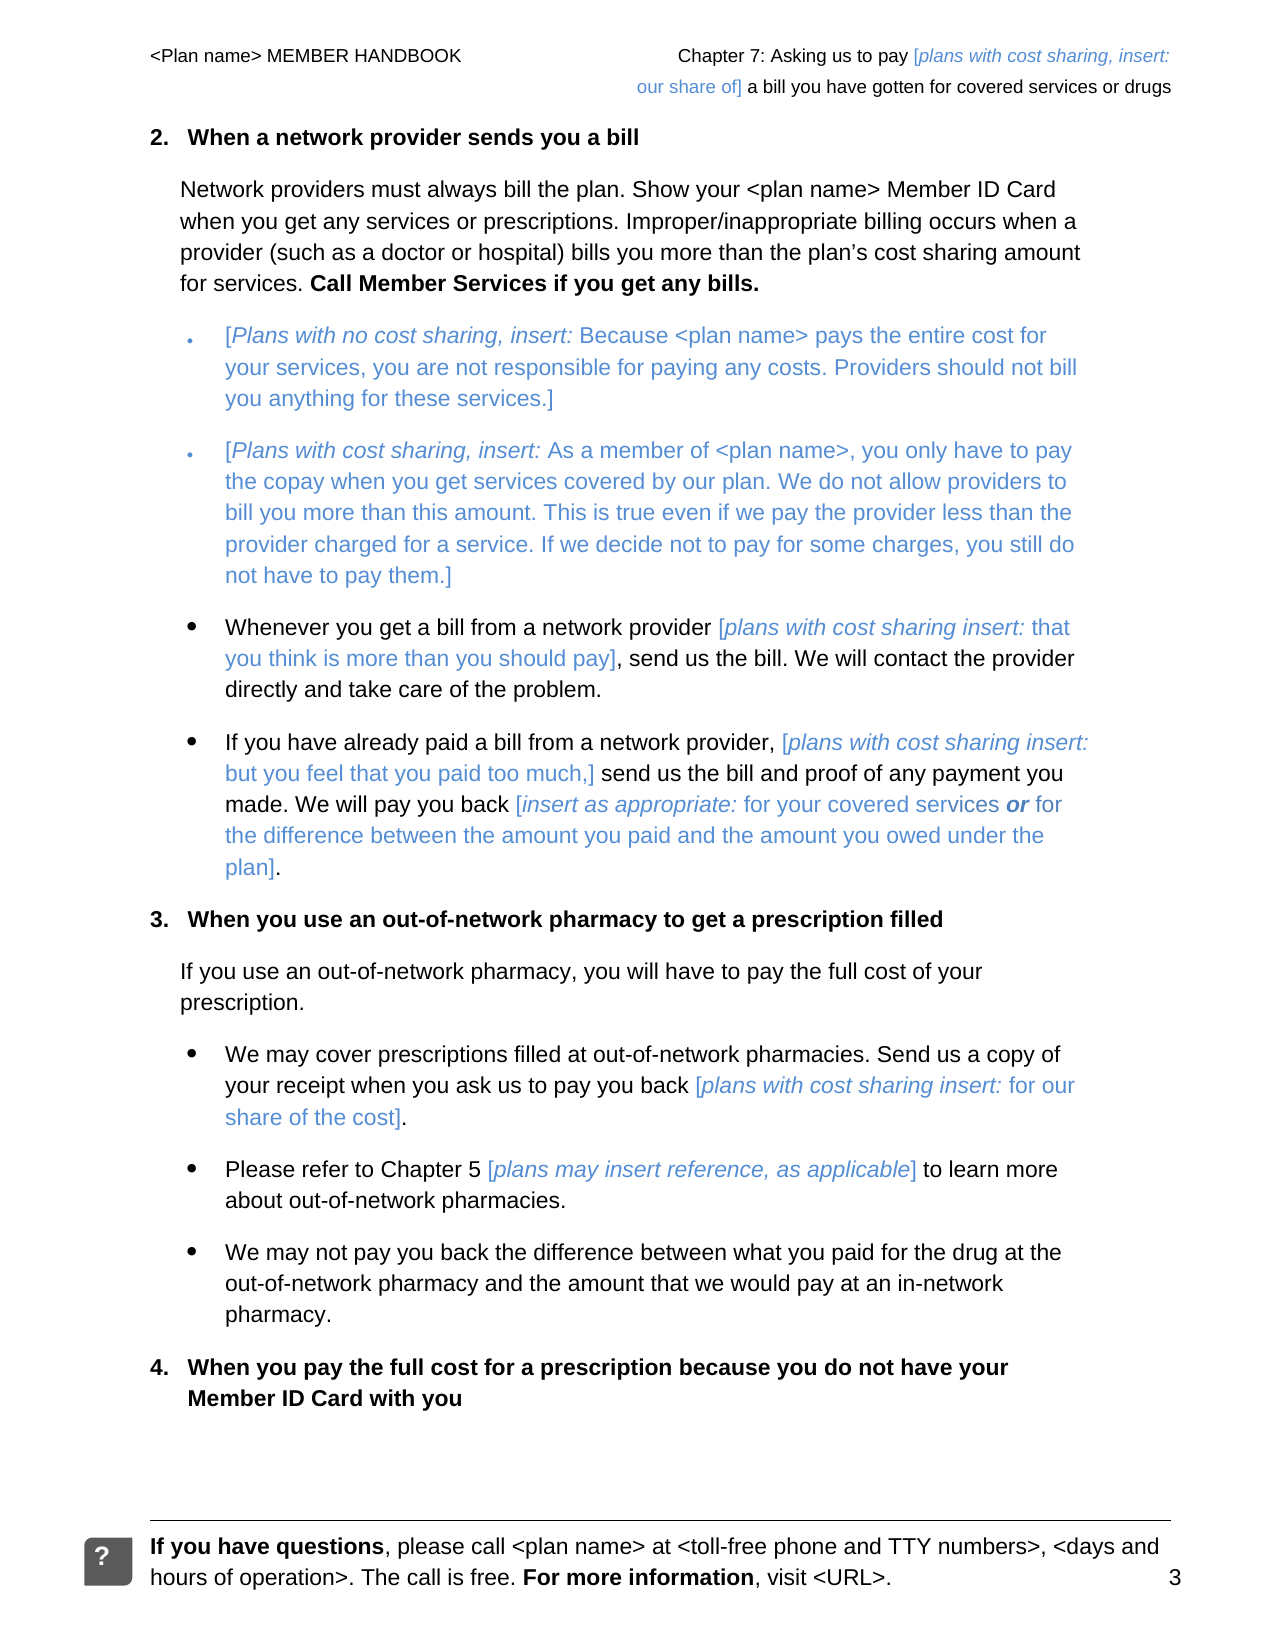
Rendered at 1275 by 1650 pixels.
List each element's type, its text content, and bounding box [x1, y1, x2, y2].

list We may cover prescriptions filled at out-of-network pharmacies. Send us a copy of your receipt when you ask us to pay you back [plans with cost sharing insert: for our share of the cost]. [187, 1037, 1096, 1131]
list [Plans with cost sharing, insert: As a member of <plan name>, you only have to pay the copay when you get services covered by our plan. We do not allow providers to bill you more than this amount. This is true even if we pay the provider less than the provider charged for a service. If we decide not to pay for some charges, you still do not have to pay them.] [187, 433, 1096, 589]
list When a network provider sends you a bill [150, 121, 1096, 152]
list Please refer to Chapter 5 [plans may insert reference, as applicable] to learn more about out-of-network pharmacies. [187, 1152, 1096, 1214]
list [Plans with no cost sharing, insert: Because <plan name> pays the entire cost for your services, you are not responsible for paying any costs. Providers should not bill you anything for these services.] [187, 319, 1096, 412]
list If you have already paid a bill from a network provider, [plans with cost sharing insert: but you feel that you paid too much,] send us the bill and proof of any payment you made. We will pay you back [insert as appropriate: for your covered services or for the difference between the amount you paid and the amount you owed under the plan]. [187, 725, 1096, 881]
text Network providers must always bill the plan. Show your <plan name> Member ID Card when you get any services or prescriptions. Improper/inappropriate billing occurs when a provider (such as a doctor or hospital) bills you more than the plan’s cost sharing amount for services. Call Member Services if you get any bills. [180, 173, 1096, 298]
list When you use an out-of-network pharmacy to get a prescription filled [150, 902, 1096, 933]
list We may not pay you back the difference between what you paid for the drug at the out-of-network pharmacy and the amount that we would pay at an in-network pharmacy. [187, 1235, 1096, 1329]
list When you pay the full cost for a prescription because you do not have your Member ID Card with you [150, 1350, 1096, 1412]
list Whenever you get a bill from a network provider [plans with cost sharing insert: that you think is more than you should pay], send us the bill. We will contact the provider directly and take care of the problem. [187, 610, 1096, 704]
text If you use an out-of-network pharmacy, you will have to pay the full cost of your prescription. [180, 954, 1096, 1017]
